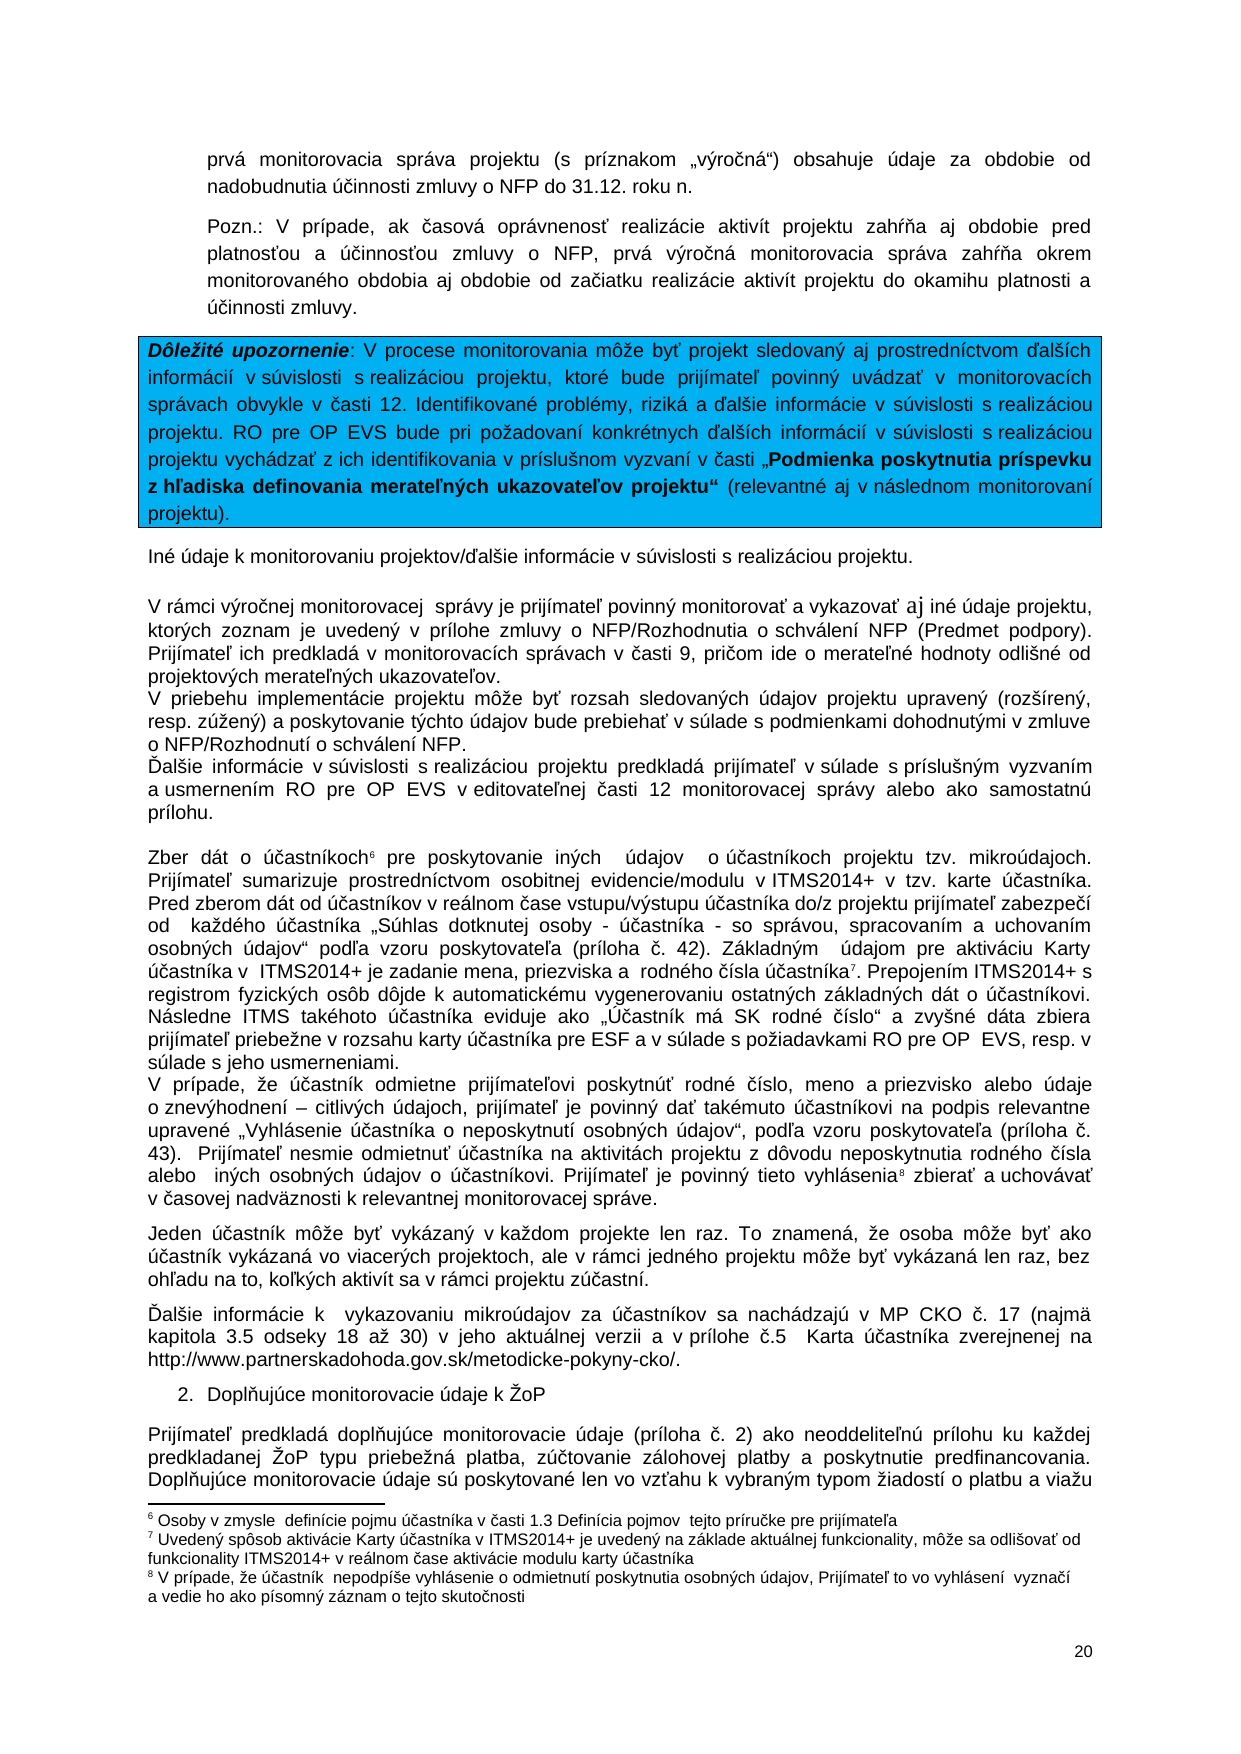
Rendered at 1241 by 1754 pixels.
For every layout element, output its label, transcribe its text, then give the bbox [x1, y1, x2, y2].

text Dôležité upozornenie: V procese monitorovania môže byť projekt sledovaný aj prostredníctvom ďalších informácií v súvislosti s realizáciou projektu, ktoré bude prijímateľ povinný uvádzať v monitorovacích správach obvykle v časti 12. Identifikované problémy, riziká a ďalšie informácie v súvislosti s realizáciou projektu. RO pre OP EVS bude pri požadovaní konkrétnych ďalších informácií v súvislosti s realizáciou projektu vychádzať z ich identifikovania v príslušnom vyzvaní v časti „Podmienka poskytnutia príspevku z hľadiska definovania merateľných ukazovateľov projektu“ (relevantné aj v následnom monitorovaní projektu). [139, 337, 1101, 527]
text Iné údaje k monitorovaniu projektov/ďalšie informácie v súvislosti s realizáciou projektu. [148, 545, 1092, 568]
list Pozn.: V prípade, ak časová oprávnenosť realizácie aktivít projektu zahŕňa aj obdobie pred platnosťou a účinnosťou zmluvy o NFP, prvá výročná monitorovacia správa zahŕňa okrem monitorovaného obdobia aj obdobie od začiatku realizácie aktivít projektu do okamihu platnosti a účinnosti zmluvy. [207, 214, 1092, 319]
list Doplňujúce monitorovacie údaje k ŽoP [177, 1383, 1092, 1406]
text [148, 1423, 1092, 1491]
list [207, 148, 1092, 198]
text Ďalšie informácie k vykazovaniu mikroúdajov za účastníkov sa nachádzajú v MP CKO č. 17 (najmä kapitola 3.5 odseky 18 až 30) v jeho aktuálnej verzii a v prílohe č.5 Karta účastníka zverejnenej na http://www.partnerskadohoda.gov.sk/metodicke-pokyny-cko/. [148, 1303, 1092, 1371]
text Zber dát o účastníkoch pre poskytovanie iných údajov o účastníkoch projektu tzv. mikroúdajoch. Prijímateľ sumarizuje prostredníctvom osobitnej evidencie/modulu v ITMS2014+ v tzv. karte účastníka. Pred zberom dát od účastníkov v reálnom čase vstupu/výstupu účastníka do/z projektu prijímateľ zabezpečí od každého účastníka „Súhlas dotknutej osoby - účastníka - so správou, spracovaním a uchovaním osobných údajov“ podľa vzoru poskytovateľa (príloha č. 42). Základným údajom pre aktiváciu Karty účastníka v ITMS2014+ je zadanie mena, priezviska a rodného čísla účastníka. Prepojením ITMS2014+ s registrom fyzických osôb dôjde k automatickému vygenerovaniu ostatných základných dát o účastníkovi. Následne ITMS takéhoto účastníka eviduje ako „Účastník má SK rodné číslo“ a zvyšné dáta zbiera prijímateľ priebežne v rozsahu karty účastníka pre ESF a v súlade s požiadavkami RO pre OP EVS, resp. v súlade s jeho usmerneniami. [148, 846, 1092, 1073]
text Ďalšie informácie v súvislosti s realizáciou projektu predkladá prijímateľ v súlade s príslušným vyzvaním a usmernením RO pre OP EVS v editovateľnej časti 12 monitorovacej správy alebo ako samostatnú prílohu. [148, 755, 1092, 823]
text V prípade, že účastník odmietne prijímateľovi poskytnúť rodné číslo, meno a priezvisko alebo údaje o znevýhodnení – citlivých údajoch, prijímateľ je povinný dať takémuto účastníkovi na podpis relevantne upravené „Vyhlásenie účastníka o neposkytnutí osobných údajov“, podľa vzoru poskytovateľa (príloha č. 43). Prijímateľ nesmie odmietnuť účastníka na aktivitách projektu z dôvodu neposkytnutia rodného čísla alebo iných osobných údajov o účastníkovi. Prijímateľ je povinný tieto vyhlásenia zbierať a uchovávať v časovej nadväznosti k relevantnej monitorovacej správe. [148, 1073, 1092, 1209]
text V rámci výročnej monitorovacej správy je prijímateľ povinný monitorovať a vykazovať aj iné údaje projektu, ktorých zoznam je uvedený v prílohe zmluvy o NFP/Rozhodnutia o schválení NFP (Predmet podpory). Prijímateľ ich predkladá v monitorovacích správach v časti 9, pričom ide o merateľné hodnoty odlišné od projektových merateľných ukazovateľov. [148, 590, 1092, 687]
text Jeden účastník môže byť vykázaný v každom projekte len raz. To znamená, že osoba môže byť ako účastník vykázaná vo viacerých projektoch, ale v rámci jedného projektu môže byť vykázaná len raz, bez ohľadu na to, koľkých aktivít sa v rámci projektu zúčastní. [148, 1222, 1092, 1290]
text V priebehu implementácie projektu môže byť rozsah sledovaných údajov projektu upravený (rozšírený, resp. zúžený) a poskytovanie týchto údajov bude prebiehať v súlade s podmienkami dohodnutými v zmluve o NFP/Rozhodnutí o schválení NFP. [148, 687, 1092, 755]
